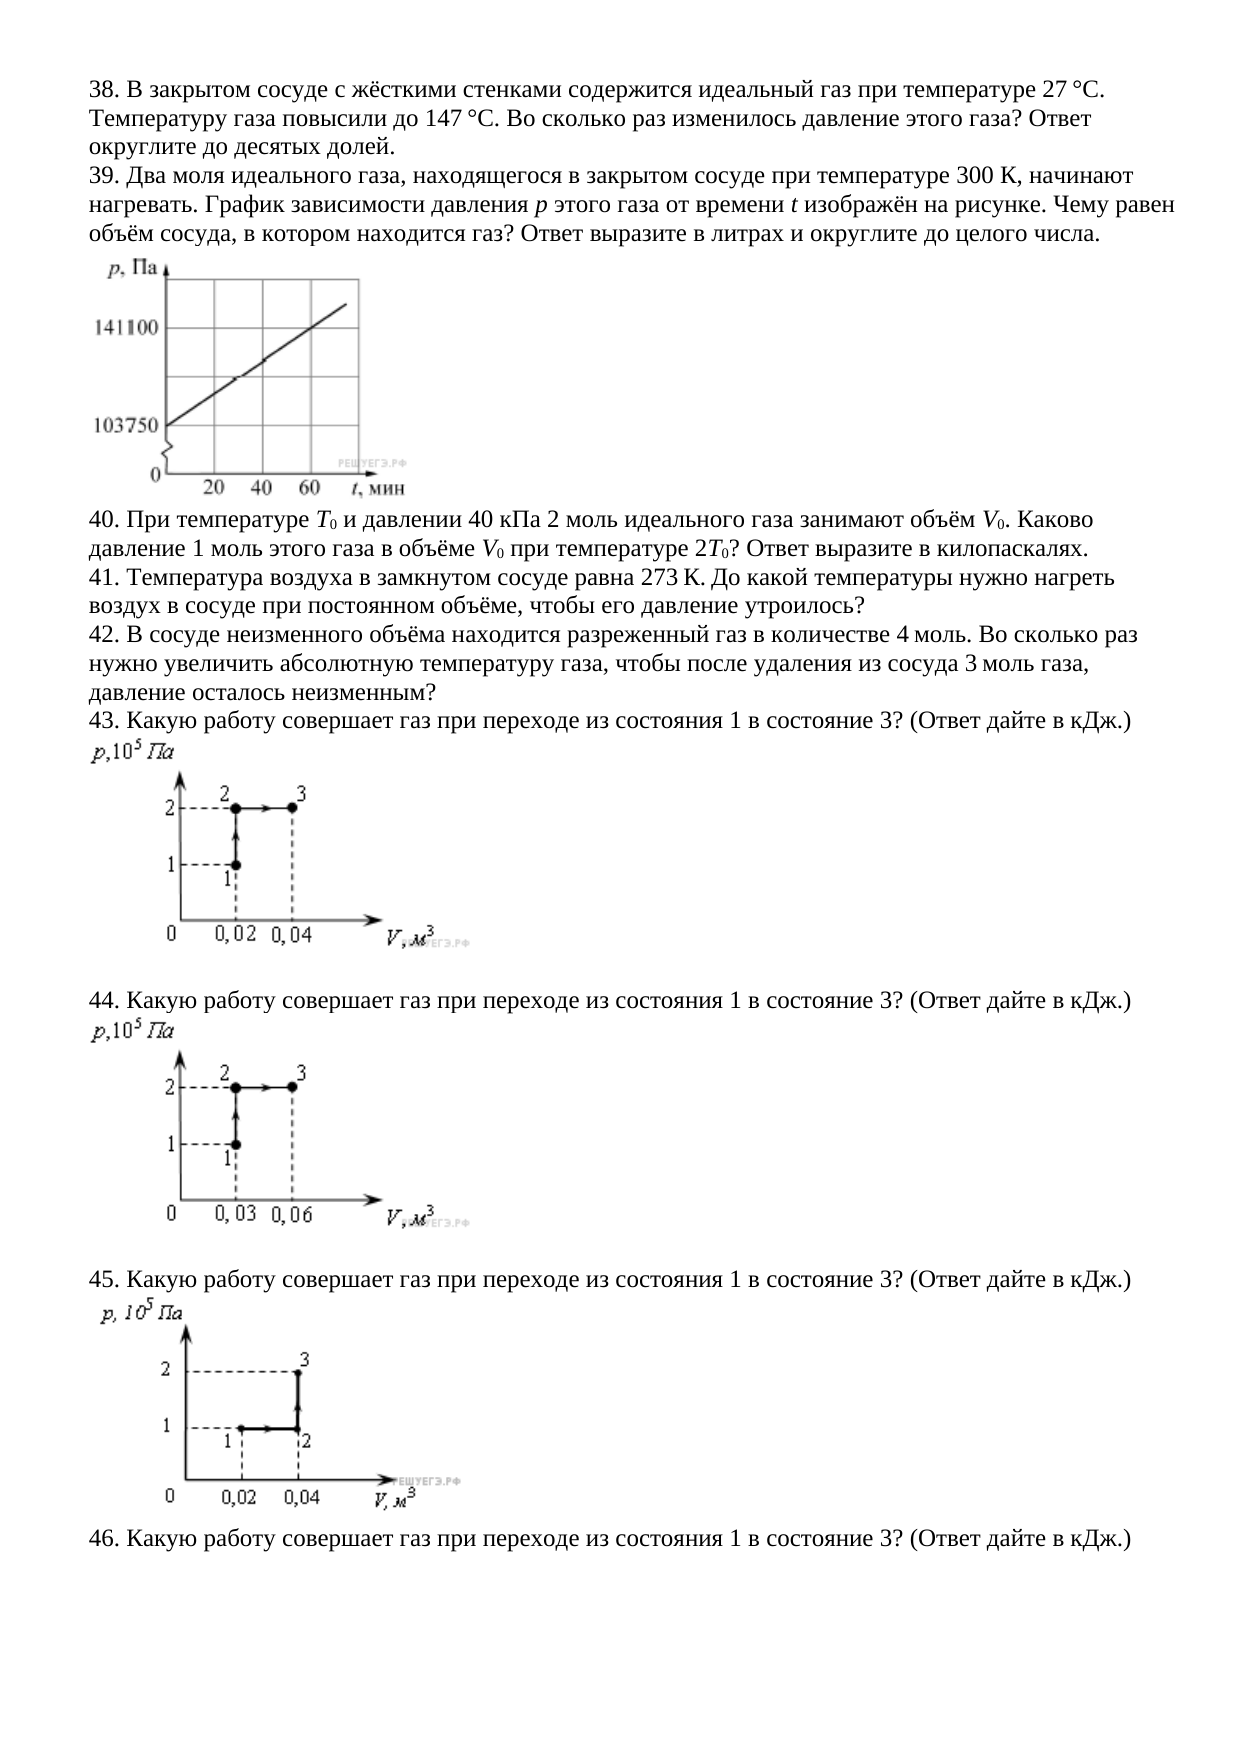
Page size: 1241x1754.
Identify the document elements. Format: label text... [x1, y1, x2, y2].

text 42. В сосуде неизменного объёма находится разреженный газ в количестве 4 моль. Во сколько раз нужно увеличить абсолютную температуру газа, чтобы после удаления из сосуда 3 моль газа, давление осталось неизменным? [89, 619, 1181, 705]
text 44. Какую работу совершает газ при переходе из состояния 1 в состояние 3? (Ответ дайте в кДж.) [89, 985, 1181, 1014]
text 46. Какую работу совершает газ при переходе из состояния 1 в состояние 3? (Ответ дайте в кДж.) [89, 1523, 1181, 1551]
picture [88, 1013, 476, 1265]
text 43. Какую работу совершает газ при переходе из состояния 1 в состояние 3? (Ответ дайте в кДж.) [89, 705, 1181, 734]
picture [88, 734, 476, 985]
text 41. Температура воздуха в замкнутом сосуде равна 273 К. До какой температуры нужно нагреть воздух в сосуде при постоянном объёме, чтобы его давление утроилось? [89, 562, 1181, 619]
picture [88, 246, 413, 505]
text 40. При температуре T0 и давлении 40 кПа 2 моль идеального газа занимают объём V0. Каково давление 1 моль этого газа в объёме V0 при температуре 2T0? Ответ выразите в килопаскалях. [89, 504, 1181, 562]
text 45. Какую работу совершает газ при переходе из состояния 1 в состояние 3? (Ответ дайте в кДж.) [89, 1264, 1181, 1293]
text 39. Два моля идеального газа, находящегося в закрытом сосуде при температуре 300 К, начинают нагревать. График зависимости давления p этого газа от времени t изображён на рисунке. Чему равен объём сосуда, в котором находится газ? Ответ выразите в литрах и округлите до целого числа. [89, 160, 1181, 247]
picture [88, 1293, 467, 1523]
text 38. В закрытом сосуде с жёсткими стенками содержится идеальный газ при температуре 27 °C. Температуру газа повысили до 147 °C. Во сколько раз изменилось давление этого газа? Ответ округлите до десятых долей. [89, 74, 1181, 160]
